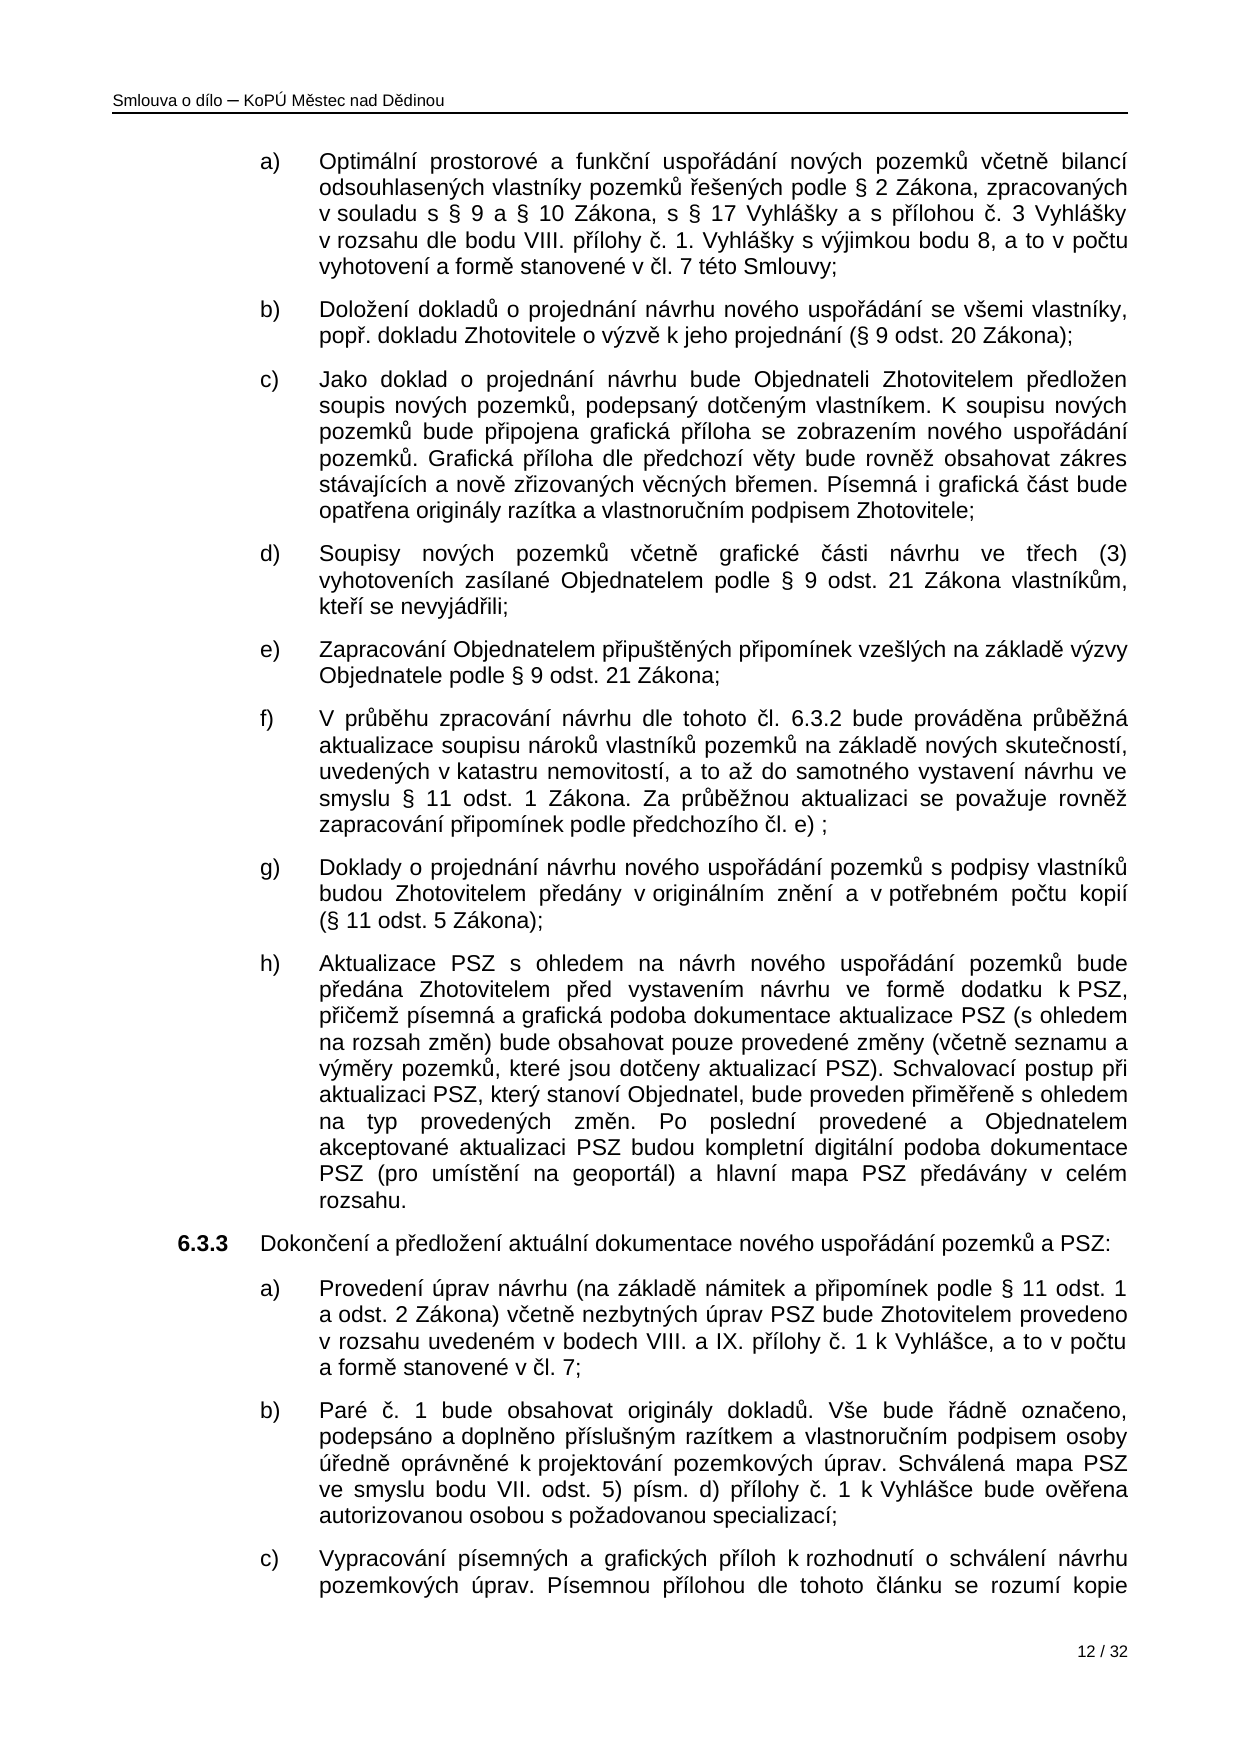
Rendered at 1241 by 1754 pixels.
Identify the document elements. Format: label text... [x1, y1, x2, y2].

list V průběhu zpracování návrhu dle tohoto čl. 6.3.2 bude prováděna průběžná aktualizace soupisu nároků vlastníků pozemků na základě nových skutečností, uvedených v katastru nemovitostí, a to až do samotného vystavení návrhu ve smyslu § 11 odst. 1 Zákona. Za průběžnou aktualizaci se považuje rovněž zapracování připomínek podle předchozího čl. e) ; [260, 705, 1128, 837]
list Optimální prostorové a funkční uspořádání nových pozemků včetně bilancí odsouhlasených vlastníky pozemků řešených podle § 2 Zákona, zpracovaných v souladu s § 9 a § 10 Zákona, s § 17 Vyhlášky a s přílohou č. 3 Vyhlášky v rozsahu dle bodu VIII. přílohy č. 1. Vyhlášky s výjimkou bodu 8, a to v počtu vyhotovení a formě stanovené v čl. 7 této Smlouvy; [260, 148, 1128, 279]
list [260, 1545, 1128, 1598]
list Doklady o projednání návrhu nového uspořádání pozemků s podpisy vlastníků budou Zhotovitelem předány v originálním znění a v potřebném počtu kopií (§ 11 odst. 5 Zákona); [260, 854, 1128, 933]
list Soupisy nových pozemků včetně grafické části návrhu ve třech (3) vyhotoveních zasílané Objednatelem podle § 9 odst. 21 Zákona vlastníkům, kteří se nevyjádřili; [260, 540, 1128, 619]
list Doložení dokladů o projednání návrhu nového uspořádání se všemi vlastníky, popř. dokladu Zhotovitele o výzvě k jeho projednání (§ 9 odst. 20 Zákona); [260, 296, 1128, 349]
list Paré č. 1 bude obsahovat originály dokladů. Vše bude řádně označeno, podepsáno a doplněno příslušným razítkem a vlastnoručním podpisem osoby úředně oprávněné k projektování pozemkových úprav. Schválená mapa PSZ ve smyslu bodu VII. odst. 5) písm. d) přílohy č. 1 k Vyhlášce bude ověřena autorizovanou osobou s požadovanou specializací; [260, 1397, 1128, 1529]
list Zapracování Objednatelem připuštěných připomínek vzešlých na základě výzvy Objednatele podle § 9 odst. 21 Zákona; [260, 636, 1128, 689]
list Aktualizace PSZ s ohledem na návrh nového uspořádání pozemků bude předána Zhotovitelem před vystavením návrhu ve formě dodatku k PSZ, přičemž písemná a grafická podoba dokumentace aktualizace PSZ (s ohledem na rozsah změn) bude obsahovat pouze provedené změny (včetně seznamu a výměry pozemků, které jsou dotčeny aktualizací PSZ). Schvalovací postup při aktualizaci PSZ, který stanoví Objednatel, bude proveden přiměřeně s ohledem na typ provedených změn. Po poslední provedené a Objednatelem akceptované aktualizaci PSZ budou kompletní digitální podoba dokumentace PSZ (pro umístění na geoportál) a hlavní mapa PSZ předávány v celém rozsahu. [260, 949, 1128, 1213]
list Jako doklad o projednání návrhu bude Objednateli Zhotovitelem předložen soupis nových pozemků, podepsaný dotčeným vlastníkem. K soupisu nových pozemků bude připojena grafická příloha se zobrazením nového uspořádání pozemků. Grafická příloha dle předchozí věty bude rovněž obsahovat zákres stávajících a nově zřizovaných věcných břemen. Písemná i grafická část bude opatřena originály razítka a vlastnoručním podpisem Zhotovitele; [260, 366, 1128, 524]
list Provedení úprav návrhu (na základě námitek a připomínek podle § 11 odst. 1 a odst. 2 Zákona) včetně nezbytných úprav PSZ bude Zhotovitelem provedeno v rozsahu uvedeném v bodech VIII. a IX. přílohy č. 1 k Vyhlášce, a to v počtu a formě stanovené v čl. 7; [260, 1275, 1128, 1380]
text Dokončení a předložení aktuální dokumentace nového uspořádání pozemků a PSZ: [177, 1230, 1128, 1256]
